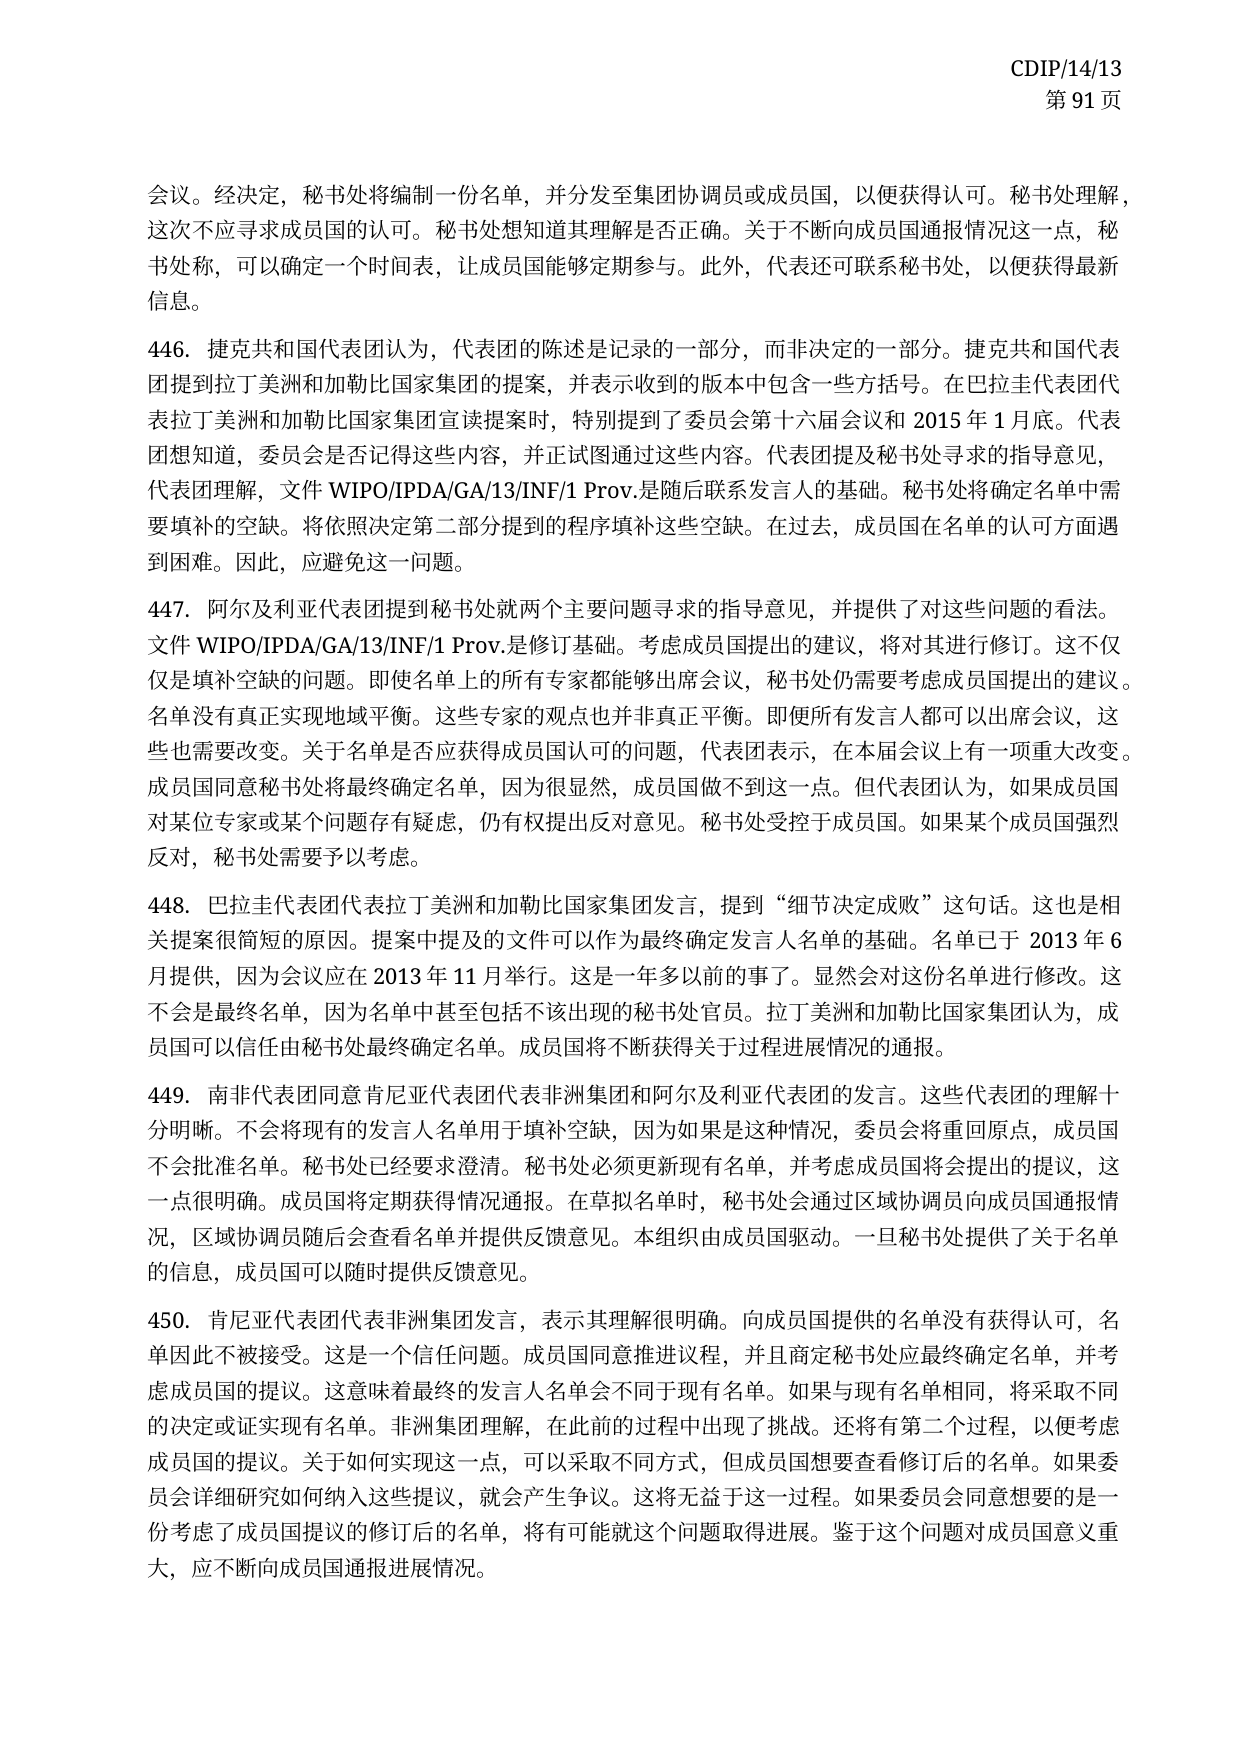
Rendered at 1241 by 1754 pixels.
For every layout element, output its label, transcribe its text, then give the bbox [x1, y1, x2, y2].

list 捷克共和国代表团认为，代表团的陈述是记录的一部分，而非决定的一部分。捷克共和国代表团提到拉丁美洲和加勒比国家集团的提案，并表示收到的版本中包含一些方括号。在巴拉圭代表团代表拉丁美洲和加勒比国家集团宣读提案时，特别提到了委员会第十六届会议和2015年1月底。代表团想知道，委员会是否记得这些内容，并正试图通过这些内容。代表团提及秘书处寻求的指导意见，代表团理解，文件WIPO/IPDA/GA/13/INF/1 Prov.是随后联系发言人的基础。秘书处将确定名单中需要填补的空缺。将依照决定第二部分提到的程序填补这些空缺。在过去，成员国在名单的认可方面遇到困难。因此，应避免这一问题。 [148, 328, 1122, 576]
list 巴拉圭代表团代表拉丁美洲和加勒比国家集团发言，提到“细节决定成败”这句话。这也是相关提案很简短的原因。提案中提及的文件可以作为最终确定发言人名单的基础。名单已于2013年6月提供，因为会议应在2013年11月举行。这是一年多以前的事了。显然会对这份名单进行修改。这不会是最终名单，因为名单中甚至包括不该出现的秘书处官员。拉丁美洲和加勒比国家集团认为，成员国可以信任由秘书处最终确定名单。成员国将不断获得关于过程进展情况的通报。 [148, 884, 1122, 1062]
list 阿尔及利亚代表团提到秘书处就两个主要问题寻求的指导意见，并提供了对这些问题的看法。文件WIPO/IPDA/GA/13/INF/1 Prov.是修订基础。考虑成员国提出的建议，将对其进行修订。这不仅仅是填补空缺的问题。即使名单上的所有专家都能够出席会议，秘书处仍需要考虑成员国提出的建议。名单没有真正实现地域平衡。这些专家的观点也并非真正平衡。即便所有发言人都可以出席会议，这些也需要改变。关于名单是否应获得成员国认可的问题，代表团表示，在本届会议上有一项重大改变。成员国同意秘书处将最终确定名单，因为很显然，成员国做不到这一点。但代表团认为，如果成员国对某位专家或某个问题存有疑虑，仍有权提出反对意见。秘书处受控于成员国。如果某个成员国强烈反对，秘书处需要予以考虑。 [148, 589, 1122, 872]
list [148, 174, 1122, 316]
list 肯尼亚代表团代表非洲集团发言，表示其理解很明确。向成员国提供的名单没有获得认可，名单因此不被接受。这是一个信任问题。成员国同意推进议程，并且商定秘书处应最终确定名单，并考虑成员国的提议。这意味着最终的发言人名单会不同于现有名单。如果与现有名单相同，将采取不同的决定或证实现有名单。非洲集团理解，在此前的过程中出现了挑战。还将有第二个过程，以便考虑成员国的提议。关于如何实现这一点，可以采取不同方式，但成员国想要查看修订后的名单。如果委员会详细研究如何纳入这些提议，就会产生争议。这将无益于这一过程。如果委员会同意想要的是一份考虑了成员国提议的修订后的名单，将有可能就这个问题取得进展。鉴于这个问题对成员国意义重大，应不断向成员国通报进展情况。 [148, 1299, 1122, 1582]
list 南非代表团同意肯尼亚代表团代表非洲集团和阿尔及利亚代表团的发言。这些代表团的理解十分明晰。不会将现有的发言人名单用于填补空缺，因为如果是这种情况，委员会将重回原点，成员国不会批准名单。秘书处已经要求澄清。秘书处必须更新现有名单，并考虑成员国将会提出的提议，这一点很明确。成员国将定期获得情况通报。在草拟名单时，秘书处会通过区域协调员向成员国通报情况，区域协调员随后会查看名单并提供反馈意见。本组织由成员国驱动。一旦秘书处提供了关于名单的信息，成员国可以随时提供反馈意见。 [148, 1074, 1122, 1287]
